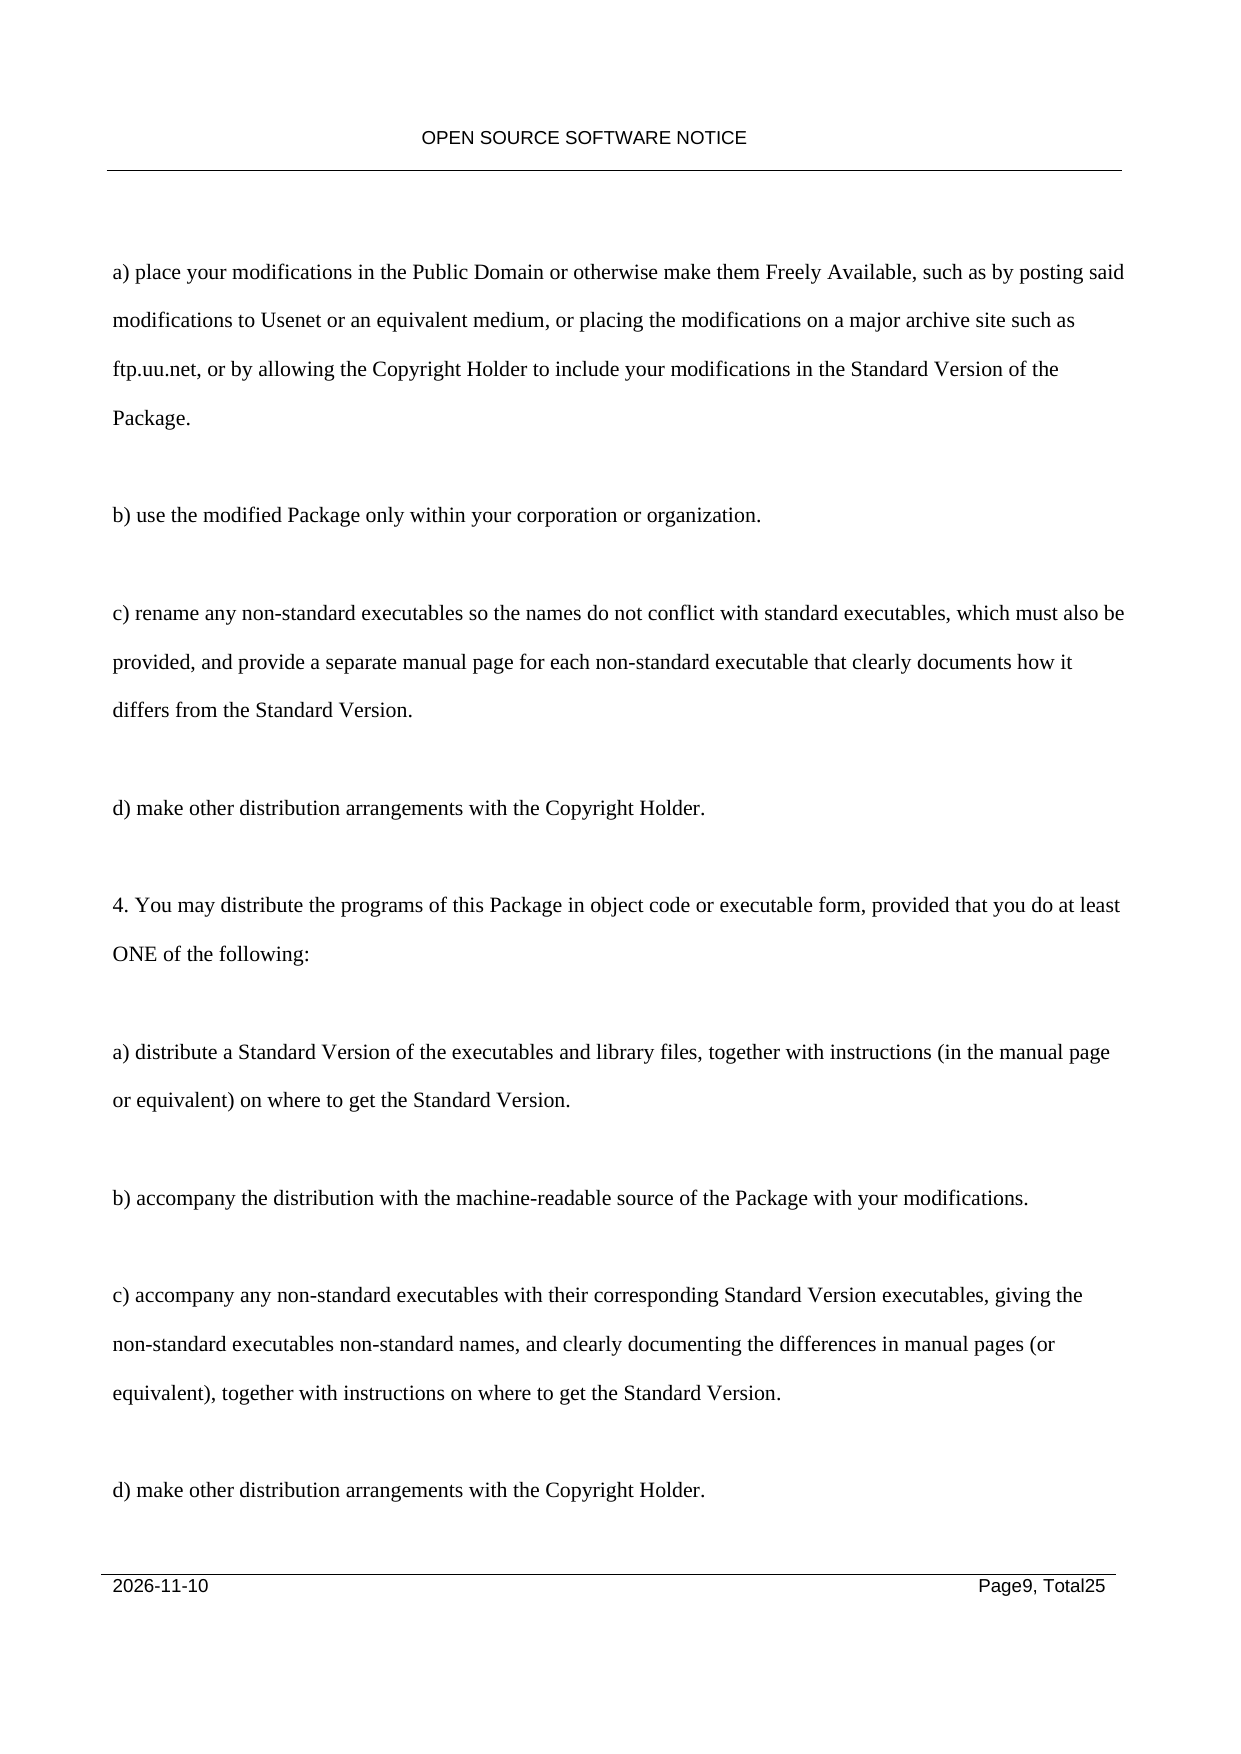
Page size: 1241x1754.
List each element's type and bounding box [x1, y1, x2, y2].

text [112, 206, 1128, 1506]
